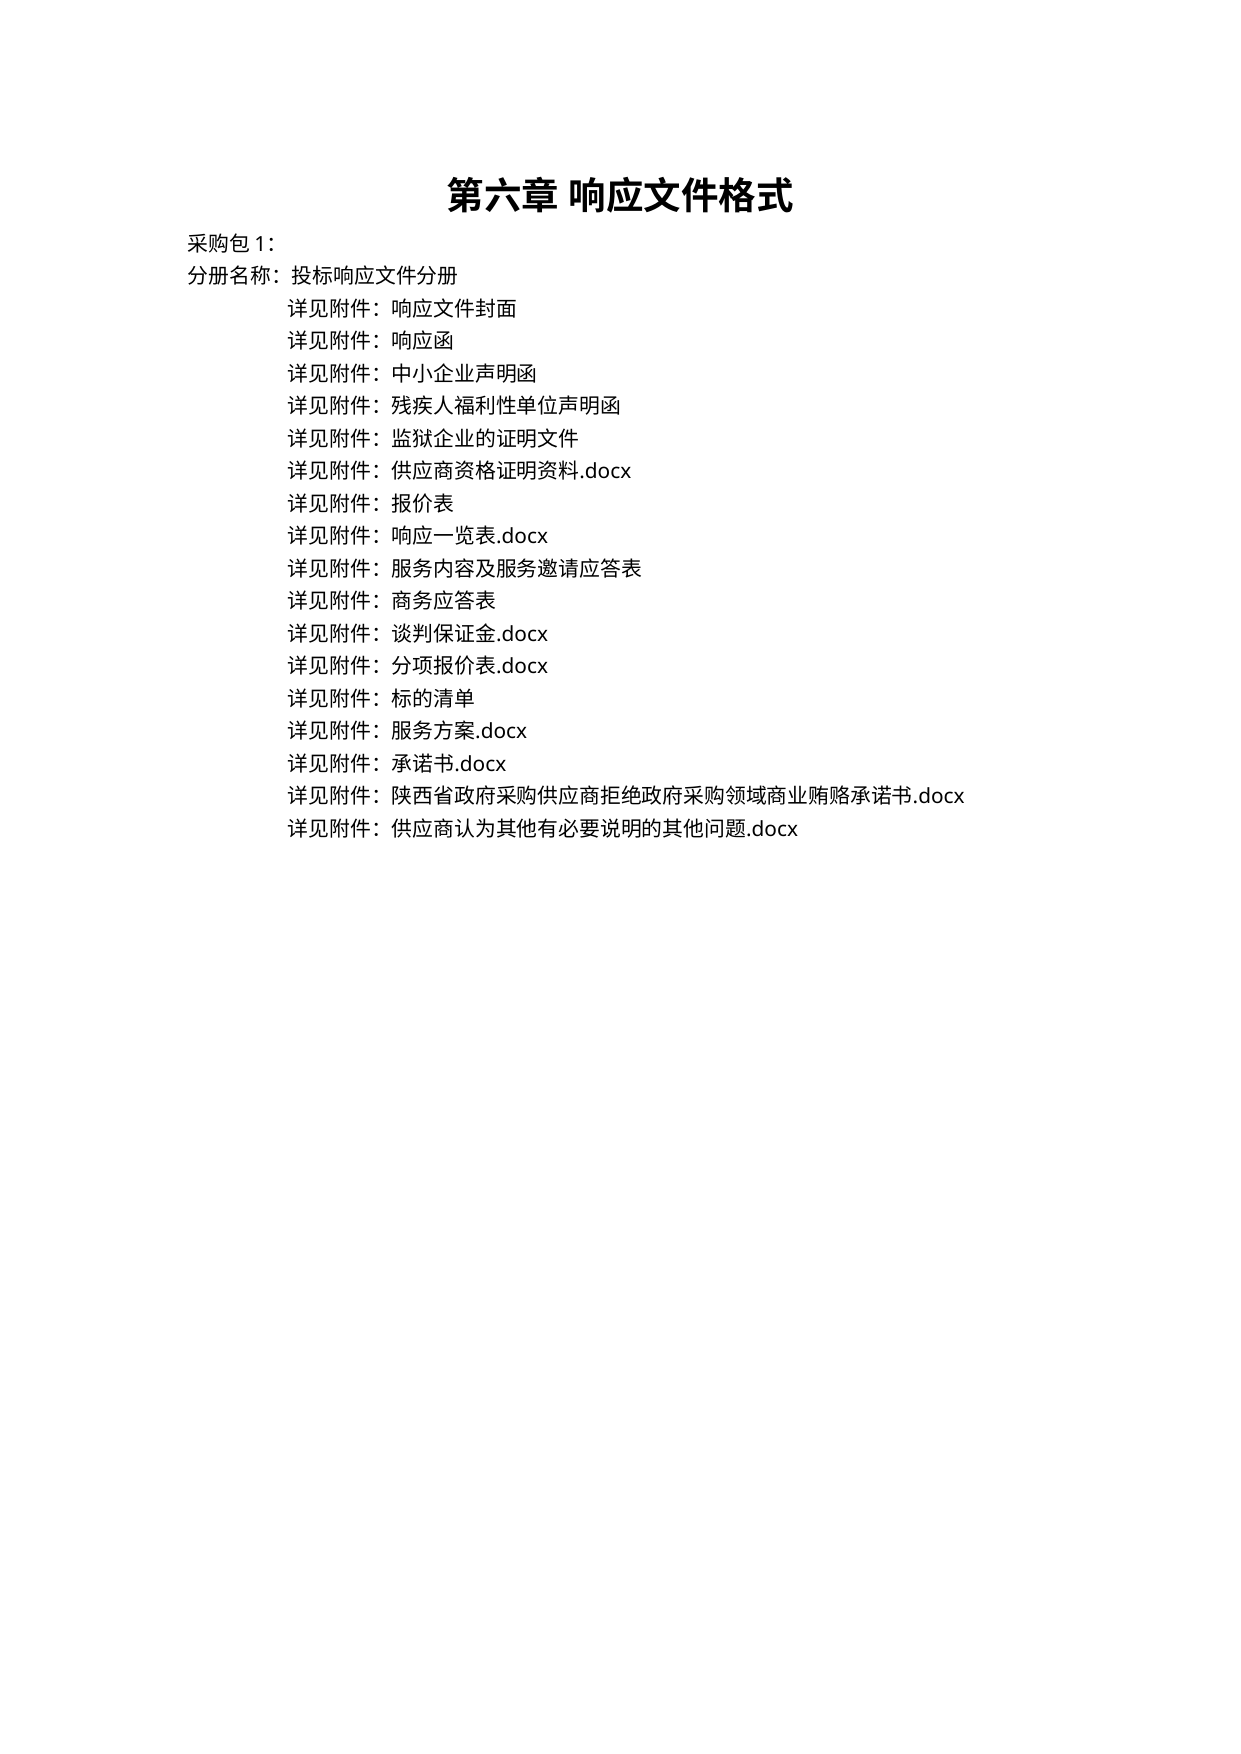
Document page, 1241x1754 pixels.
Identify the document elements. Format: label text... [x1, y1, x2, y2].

text 详见附件：陕西省政府采购供应商拒绝政府采购领域商业贿赂承诺书.docx [187, 779, 1053, 812]
text 详见附件：供应商资格证明资料.docx [187, 454, 1053, 487]
text 采购包1： [187, 227, 1053, 259]
text 详见附件：供应商认为其他有必要说明的其他问题.docx [187, 812, 1053, 844]
text 详见附件：响应函 [187, 324, 1053, 357]
text 详见附件：承诺书.docx [187, 747, 1053, 779]
text 详见附件：商务应答表 [187, 584, 1053, 617]
text 详见附件：分项报价表.docx [187, 649, 1053, 682]
text 详见附件：标的清单 [187, 682, 1053, 714]
text 详见附件：响应一览表.docx [187, 519, 1053, 552]
text 详见附件：监狱企业的证明文件 [187, 422, 1053, 454]
text 详见附件：报价表 [187, 487, 1053, 519]
text 分册名称：投标响应文件分册 [187, 259, 1053, 292]
text 详见附件：谈判保证金.docx [187, 617, 1053, 649]
text 详见附件：响应文件封面 [187, 292, 1053, 324]
text 第六章 响应文件格式 [187, 162, 1053, 227]
text 详见附件：服务方案.docx [187, 714, 1053, 747]
text 详见附件：中小企业声明函 [187, 357, 1053, 389]
text 详见附件：服务内容及服务邀请应答表 [187, 552, 1053, 584]
text 详见附件：残疾人福利性单位声明函 [187, 389, 1053, 422]
